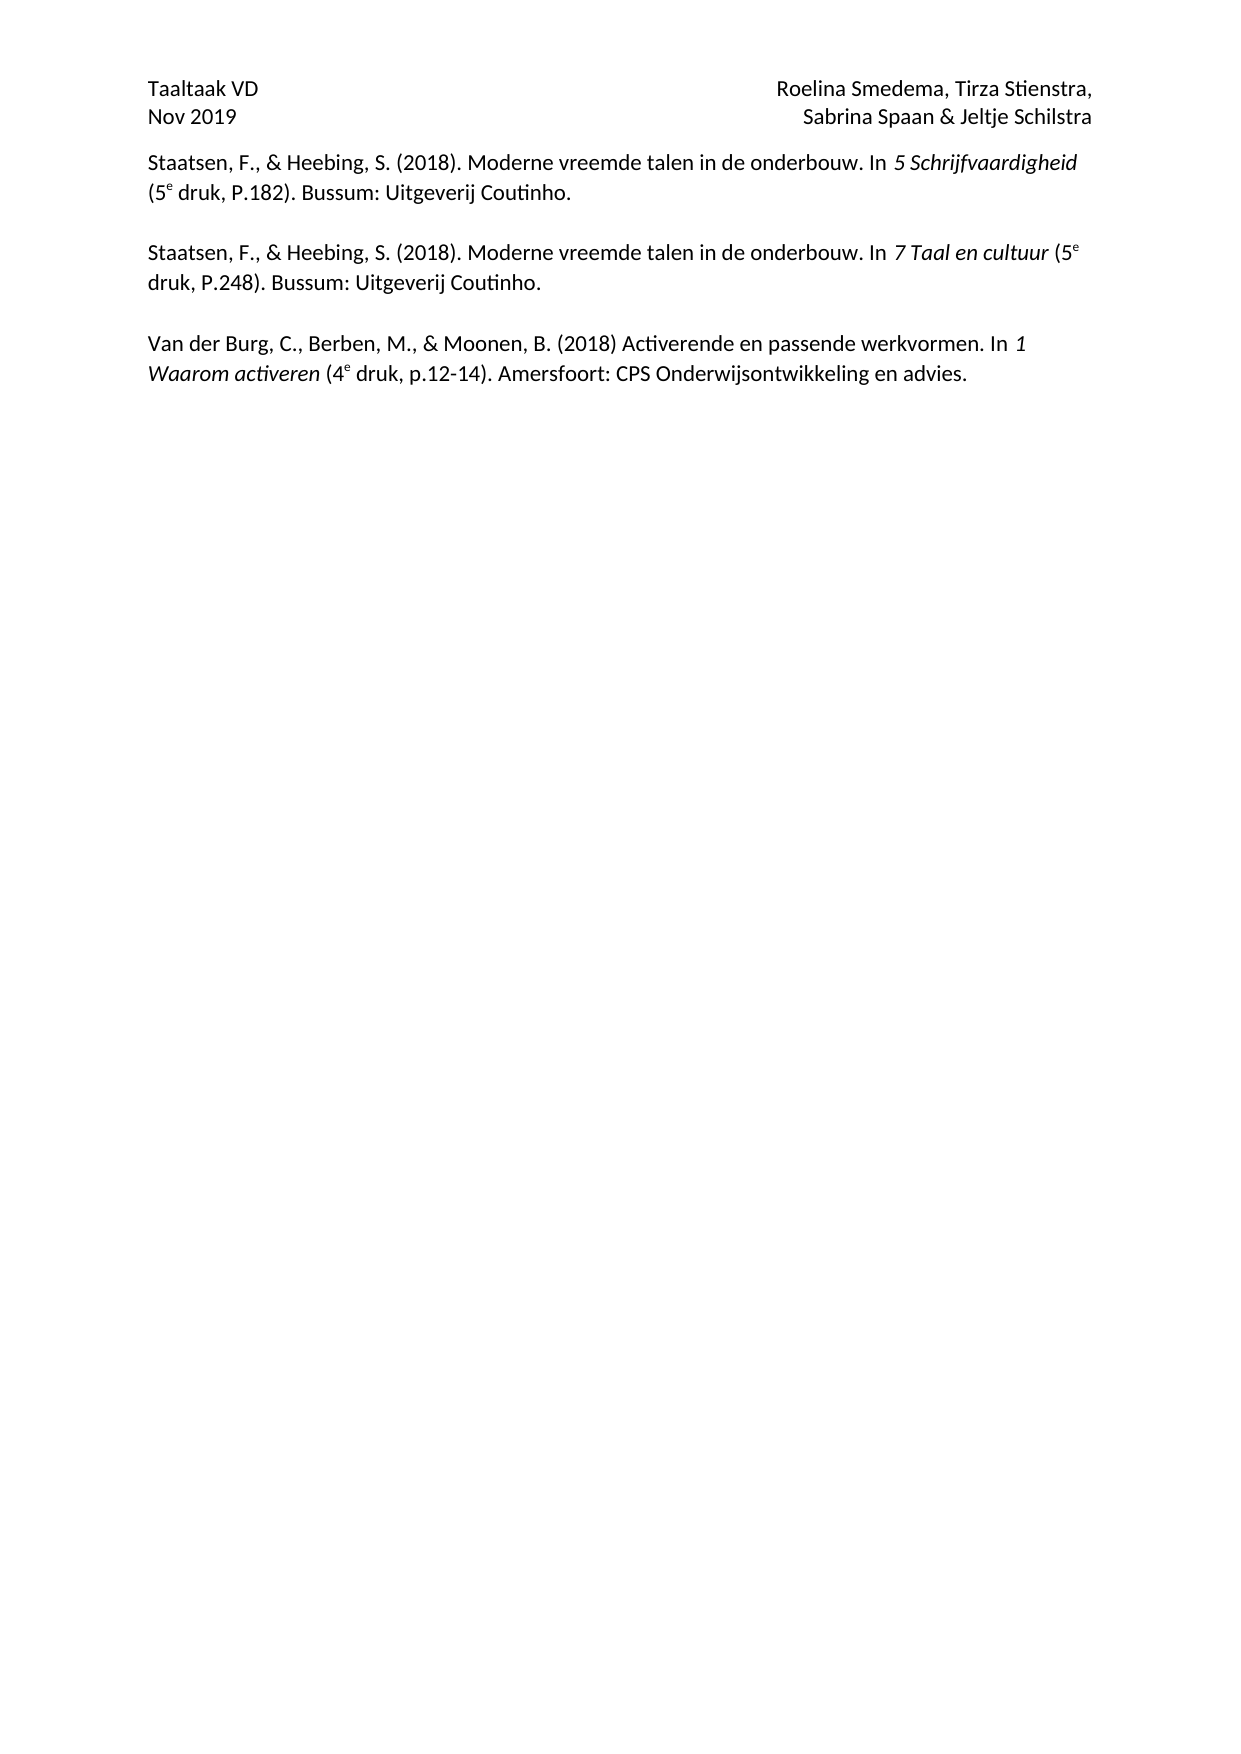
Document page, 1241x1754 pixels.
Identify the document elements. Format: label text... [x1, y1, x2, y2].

text Staatsen, F., & Heebing, S. (2018). Moderne vreemde talen in de onderbouw. In 7 Taal en cultuur (5e druk, P.248). Bussum: Uitgeverij Coutinho. [148, 238, 1093, 296]
text Van der Burg, C., Berben, M., & Moonen, B. (2018) Activerende en passende werkvormen. In 1 Waarom activeren (4e druk, p.12-14). Amersfoort: CPS Onderwijsontwikkeling en advies. [148, 329, 1093, 387]
text Staatsen, F., & Heebing, S. (2018). Moderne vreemde talen in de onderbouw. In 5 Schrijfvaardigheid (5e druk, P.182). Bussum: Uitgeverij Coutinho. [148, 148, 1093, 206]
